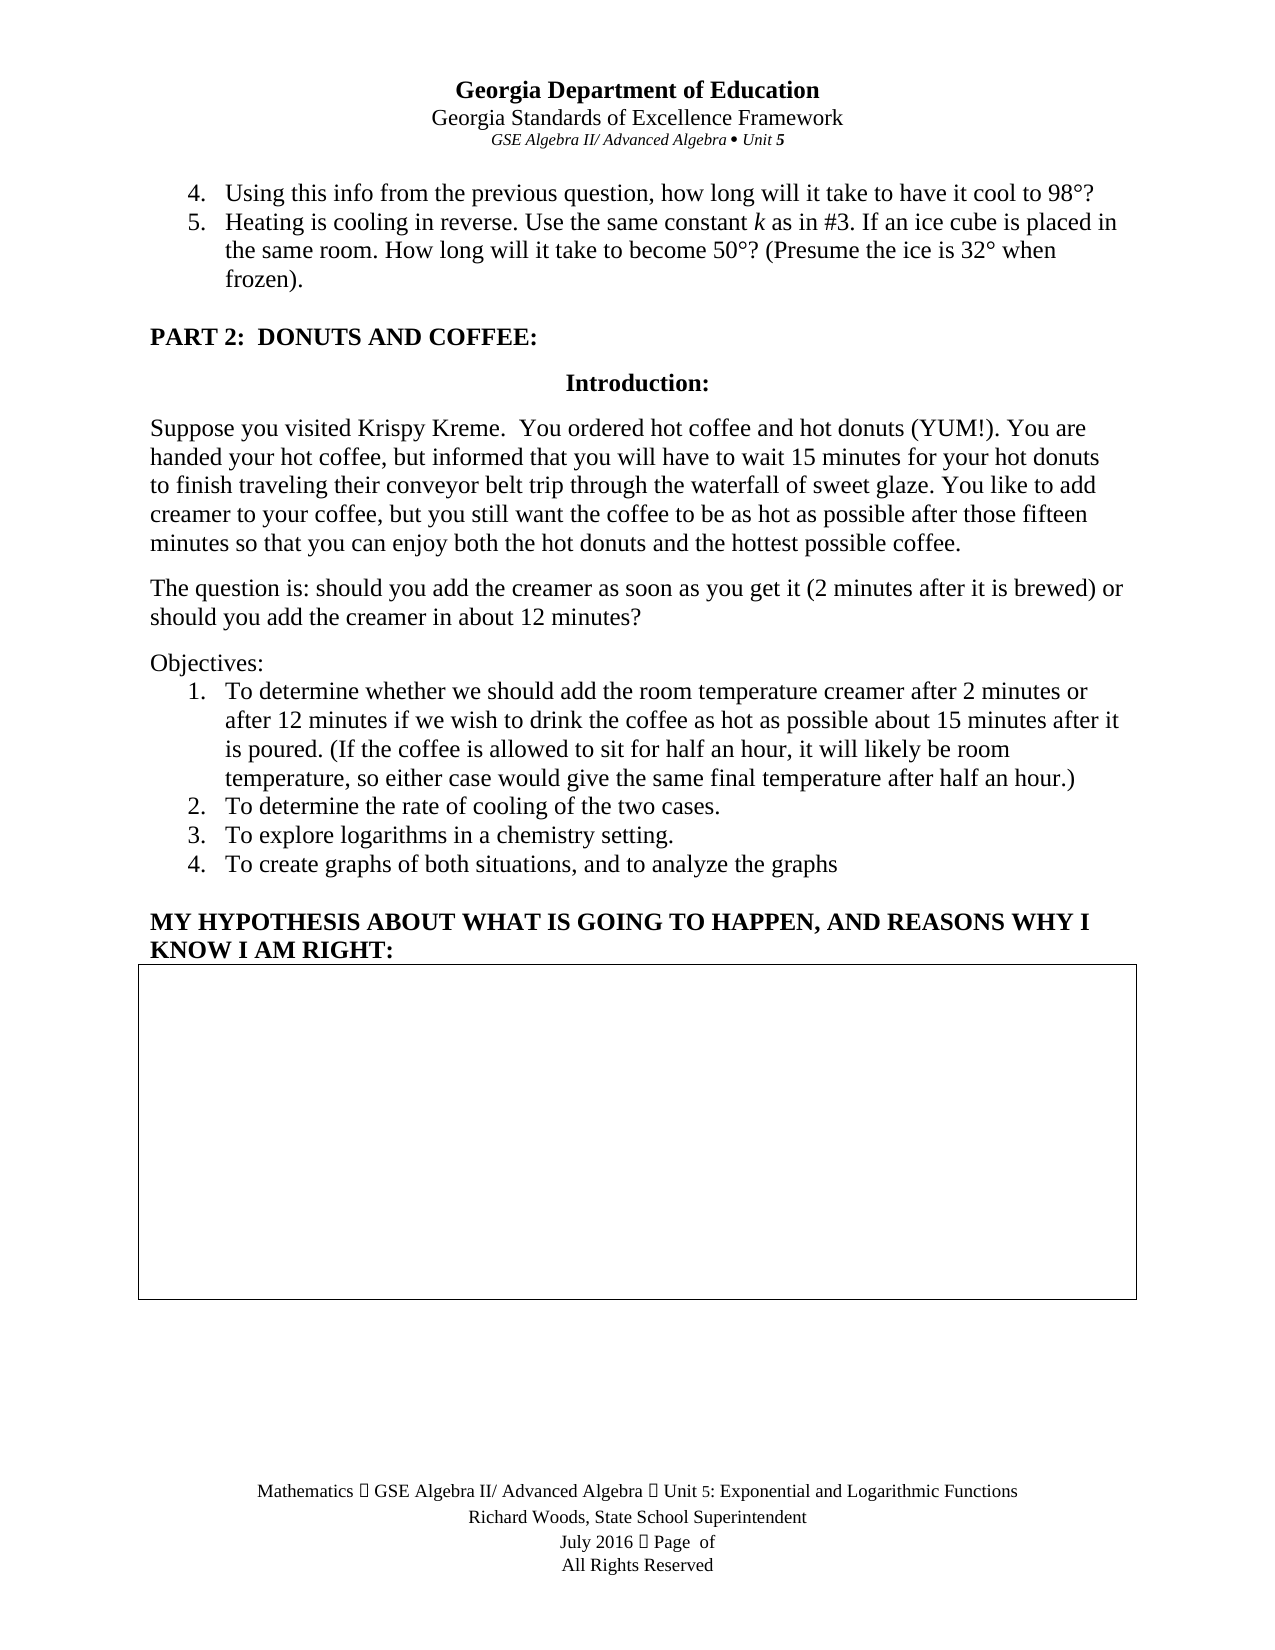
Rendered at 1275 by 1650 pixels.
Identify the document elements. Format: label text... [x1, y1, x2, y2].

list To determine the rate of cooling of the two cases. [187, 791, 1125, 820]
list To create graphs of both situations, and to analyze the graphs [187, 849, 1125, 878]
text Objectives: [150, 648, 1125, 676]
list Using this info from the previous question, how long will it take to have it cool to 98°? [187, 178, 1125, 207]
text Suppose you visited Krispy Kreme. You ordered hot coffee and hot donuts (YUM!). You are handed your hot coffee, but informed that you will have to wait 15 minutes for your hot donuts to finish traveling their conveyor belt trip through the waterfall of sweet glaze. You like to add creamer to your coffee, but you still want the coffee to be as hot as possible after those fifteen minutes so that you can enjoy both the hot donuts and the hottest possible coffee. [150, 413, 1125, 557]
text The question is: should you add the creamer as soon as you get it (2 minutes after it is brewed) or should you add the creamer in about 12 minutes? [150, 573, 1125, 631]
text PART 2: DONUTS AND COFFEE: [150, 322, 1125, 351]
text Introduction: [150, 368, 1125, 396]
text MY HYPOTHESIS ABOUT WHAT IS GOING TO HAPPEN, AND REASONS WHY I KNOW I AM RIGHT: [150, 907, 1125, 964]
list To explore logarithms in a chemistry setting. [187, 820, 1125, 849]
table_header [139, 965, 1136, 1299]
list To determine whether we should add the room temperature creamer after 2 minutes or after 12 minutes if we wish to drink the coffee as hot as possible about 15 minutes after it is poured. (If the coffee is allowed to sit for half an hour, it will likely be room temperature, so either case would give the same final temperature after half an hour.) [187, 676, 1125, 791]
list Heating is cooling in reverse. Use the same constant k as in #3. If an ice cube is placed in the same room. How long will it take to become 50°? (Presume the ice is 32° when frozen). [187, 207, 1125, 293]
